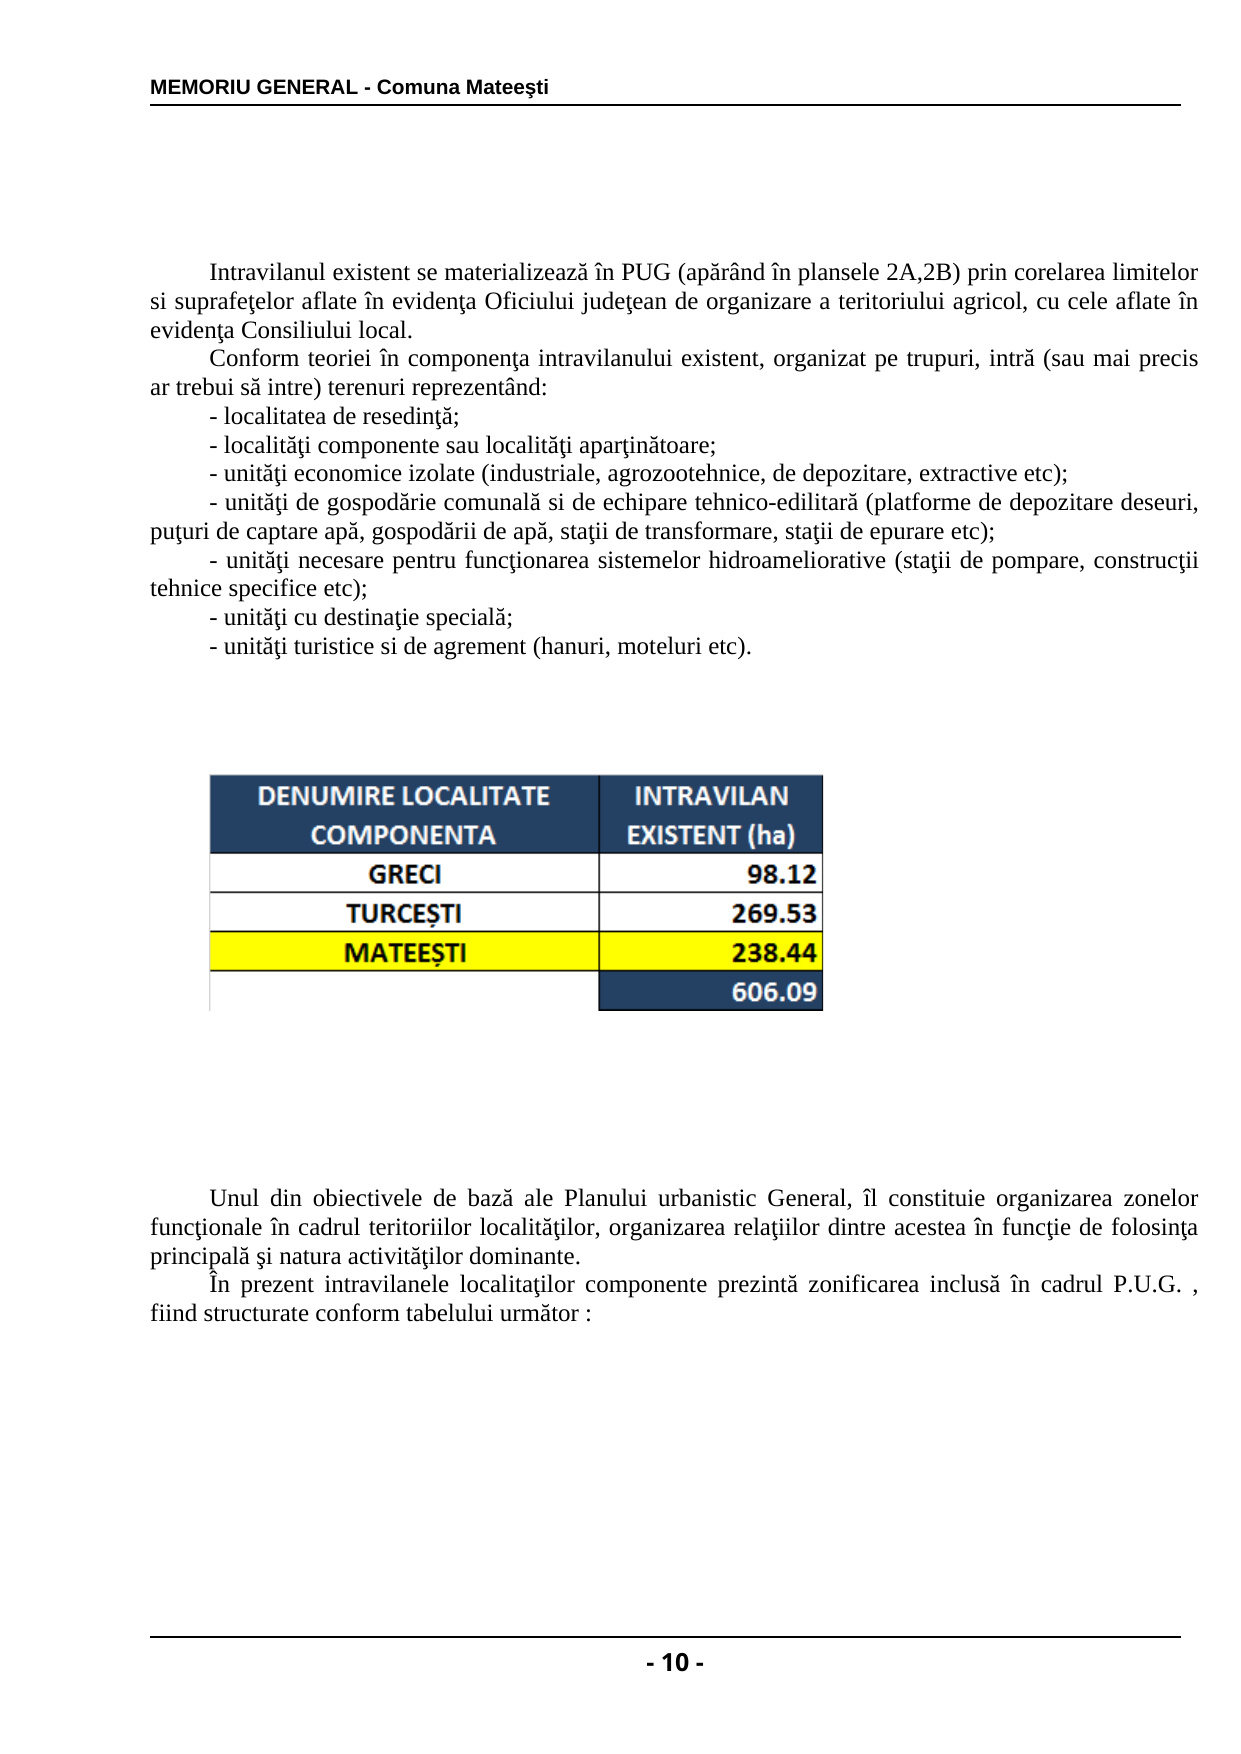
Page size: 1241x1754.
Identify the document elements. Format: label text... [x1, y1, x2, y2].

text Conform teoriei în componenţa intravilanului existent, organizat pe trupuri, intră (sau mai precis ar trebui să intre) terenuri reprezentând: [150, 343, 1200, 401]
text - unităţi economice izolate (industriale, agrozootehnice, de depozitare, extractive etc); [150, 458, 1200, 487]
text - localităţi componente sau localităţi aparţinătoare; [150, 430, 1200, 458]
text - localitatea de resedinţă; [150, 401, 1200, 430]
text - unităţi de gospodărie comunală si de echipare tehnico-edilitară (platforme de depozitare deseuri, puţuri de captare apă, gospodării de apă, staţii de transformare, staţii de epurare etc); [150, 487, 1200, 545]
text - unităţi necesare pentru funcţionarea sistemelor hidroameliorative (staţii de pompare, construcţii tehnice specifice etc); [150, 545, 1200, 602]
text - unităţi cu destinaţie specială; [150, 602, 1200, 631]
text - unităţi turistice si de agrement (hanuri, moteluri etc). [150, 631, 1200, 660]
text În prezent intravilanele localitaţilor componente prezintă zonificarea inclusă în cadrul P.U.G. , fiind structurate conform tabelului următor : [150, 1269, 1200, 1327]
text Unul din obiectivele de bază ale Planului urbanistic General, îl constituie organizarea zonelor funcţionale în cadrul teritoriilor localităţilor, organizarea relaţiilor dintre acestea în funcţie de folosinţa principală şi natura activităţilor dominante. [150, 1183, 1200, 1269]
picture [209, 774, 824, 1011]
text Intravilanul existent se materializează în PUG (apărând în plansele 2A,2B) prin corelarea limitelor si suprafeţelor aflate în evidenţa Oficiului judeţean de organizare a teritoriului agricol, cu cele aflate în evidenţa Consiliului local. [150, 257, 1200, 343]
